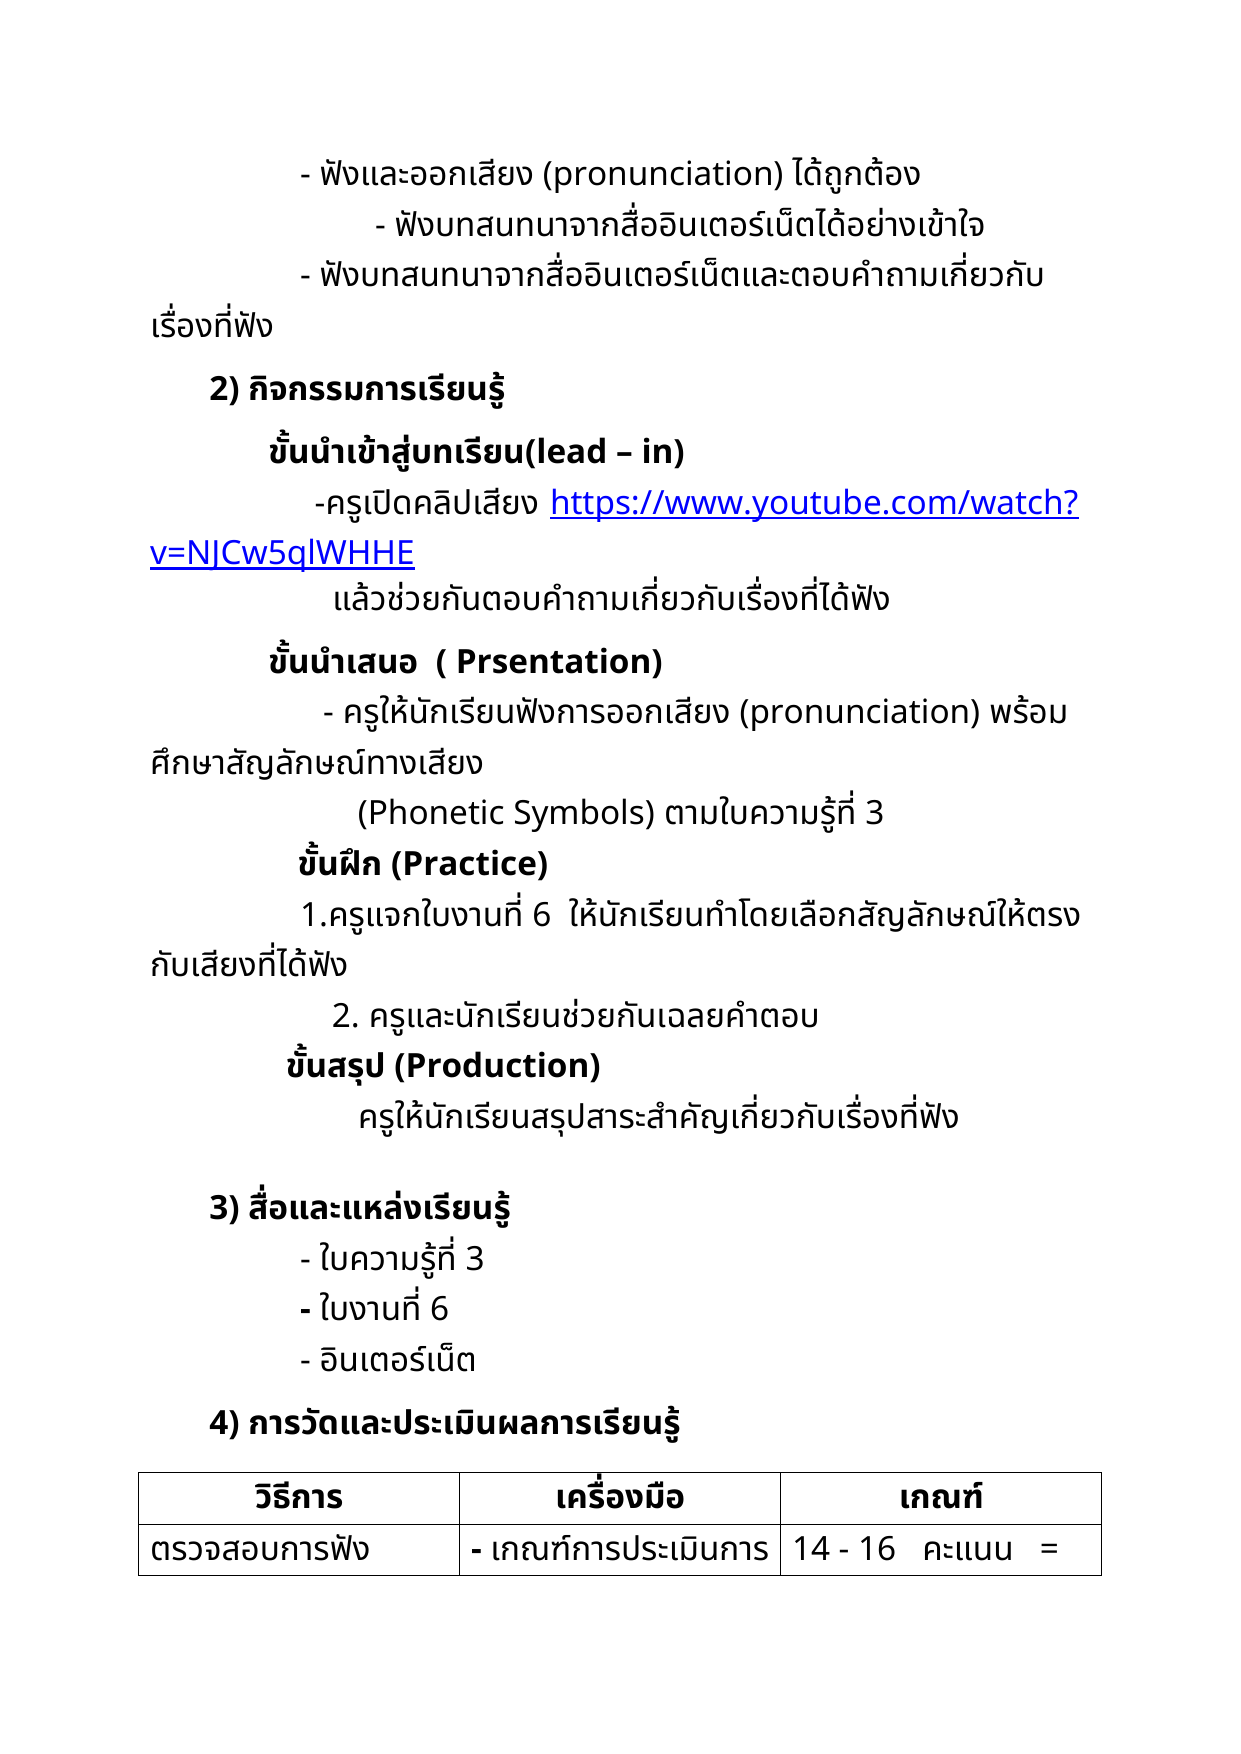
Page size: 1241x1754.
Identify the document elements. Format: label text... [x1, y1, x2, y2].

text ขั้นสรุป (Production) [150, 1042, 1090, 1093]
table_cell ตรวจสอบการฟัง [139, 1525, 459, 1575]
table_header เกณฑ์ [781, 1473, 1101, 1523]
text (Phonetic Symbols) ตามใบความรู้ที่ 3 [150, 789, 1090, 840]
text ขั้นนำเสนอ ( Prsentation) [150, 637, 1090, 688]
text - ครูให้นักเรียนฟังการออกเสียง (pronunciation) พร้อมศึกษาสัญลักษณ์ทางเสียง [150, 688, 1090, 789]
text 2) กิจกรรมการเรียนรู้ [150, 365, 1090, 415]
table_header เครื่องมือ [460, 1473, 780, 1523]
text - ฟังบทสนทนาจากสื่ออินเตอร์เน็ตและตอบคำถามเกี่ยวกับเรื่องที่ฟัง [150, 251, 1090, 352]
text 4) การวัดและประเมินผลการเรียนรู้ [150, 1399, 1090, 1449]
text ครูให้นักเรียนสรุปสาระสำคัญเกี่ยวกับเรื่องที่ฟัง [150, 1093, 1090, 1143]
table_header วิธีการ [139, 1473, 459, 1523]
text - ใบความรู้ที่ 3 [150, 1234, 1090, 1285]
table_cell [460, 1525, 780, 1575]
text 3) สื่อและแหล่งเรียนรู้ [150, 1184, 1090, 1234]
text ขั้นนำเข้าสู่บทเรียน (lead – in) [150, 428, 1090, 478]
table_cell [781, 1525, 1101, 1575]
text ขั้นฝึก (Practice) [150, 840, 1090, 890]
text - ใบงานที่ 6 [150, 1285, 1090, 1336]
text แล้วช่วยกันตอบคำถามเกี่ยวกับเรื่องที่ได้ฟัง [150, 574, 1090, 625]
text - อินเตอร์เน็ต [150, 1336, 1090, 1386]
text 2. ครูและนักเรียนช่วยกันเฉลยคำตอบ [150, 991, 1090, 1042]
text 1.ครูแจกใบงานที่ 6 ให้นักเรียนทำโดยเลือกสัญลักษณ์ให้ตรงกับเสียงที่ได้ฟัง [150, 890, 1090, 991]
text - ฟังบทสนทนาจากสื่ออินเตอร์เน็ตได้อย่างเข้าใจ [150, 201, 1090, 251]
text - ฟังและออกเสียง (pronunciation) ได้ถูกต้อง [150, 150, 1090, 201]
text -ครูเปิดคลิปเสียง https://www.youtube.com/watch?v=NJCw5qlWHHE [150, 478, 1090, 574]
